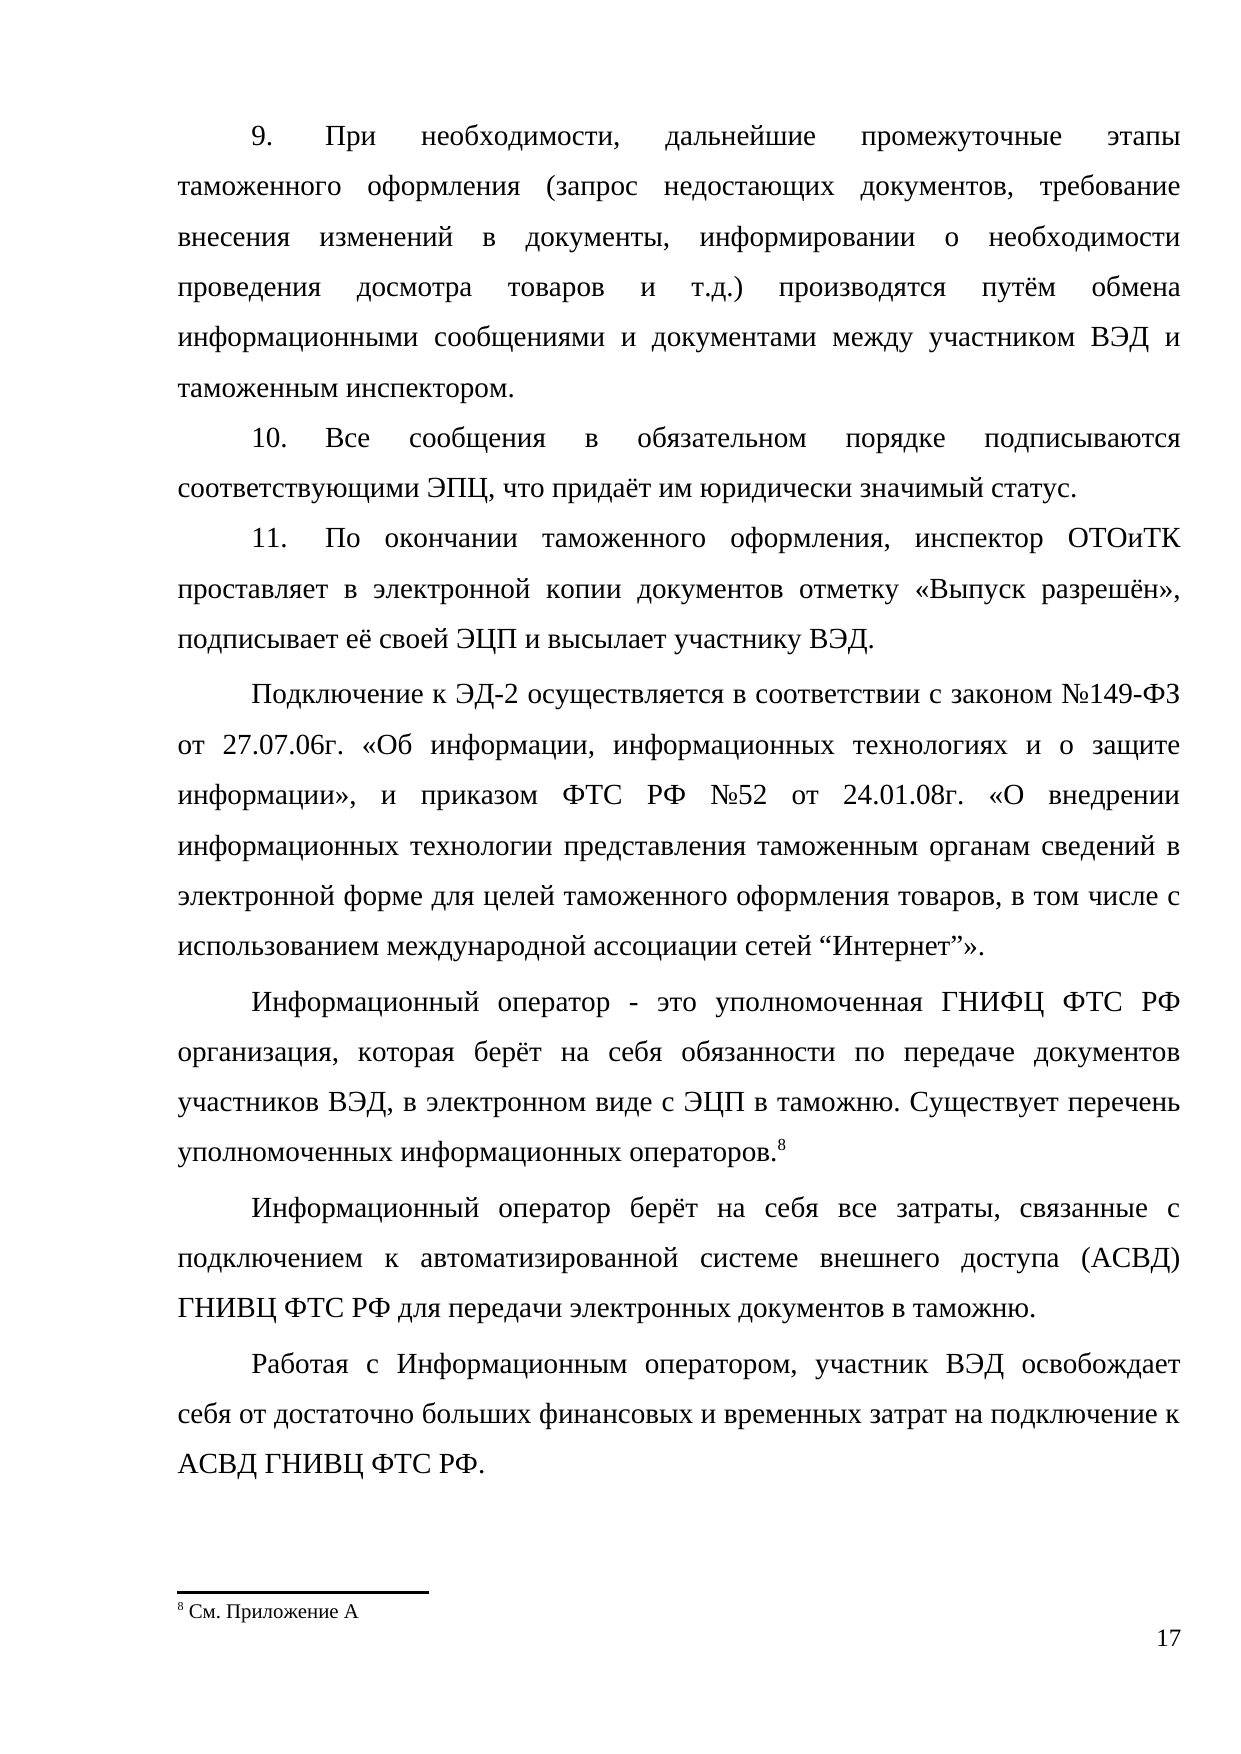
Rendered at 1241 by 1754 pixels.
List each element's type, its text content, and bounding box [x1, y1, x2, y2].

text Информационный оператор берёт на себя все затраты, связанные с подключением к автоматизированной системе внешнего доступа (АСВД) ГНИВЦ ФТС РФ для передачи электронных документов в таможню. [177, 1190, 1181, 1324]
list При необходимости, дальнейшие промежуточные этапы таможенного оформления (запрос недостающих документов, требование внесения изменений в документы, информировании о необходимости проведения досмотра товаров и т.д.) производятся путём обмена информационными сообщениями и документами между участником ВЭД и таможенным инспектором. [177, 118, 1181, 403]
text Информационный оператор - это уполномоченная ГНИФЦ ФТС РФ организация, которая берёт на себя обязанности по передаче документов участников ВЭД, в электронном виде с ЭЦП в таможню. Существует перечень уполномоченных информационных операторов. [177, 984, 1181, 1168]
list Все сообщения в обязательном порядке подписываются соответствующими ЭПЦ, что придаёт им юридически значимый статус. [177, 420, 1181, 504]
list По окончании таможенного оформления, инспектор ОТОиТК проставляет в электронной копии документов отметку «Выпуск разрешён», подписывает её своей ЭЦП и высылает участнику ВЭД. [177, 521, 1181, 655]
text Работая с Информационным оператором, участник ВЭД освобождает себя от достаточно больших финансовых и временных затрат на подключение к АСВД ГНИВЦ ФТС РФ. [177, 1346, 1181, 1480]
text Подключение к ЭД-2 осуществляется в соответствии с законом №149-ФЗ от 27.07.06г. «Об информации, информационных технологиях и о защите информации», и приказом ФТС РФ №52 от 24.01.08г. «О внедрении информационных технологии представления таможенным органам сведений в электронной форме для целей таможенного оформления товаров, в том числе с использованием международной ассоциации сетей “Интернет”». [177, 677, 1181, 962]
